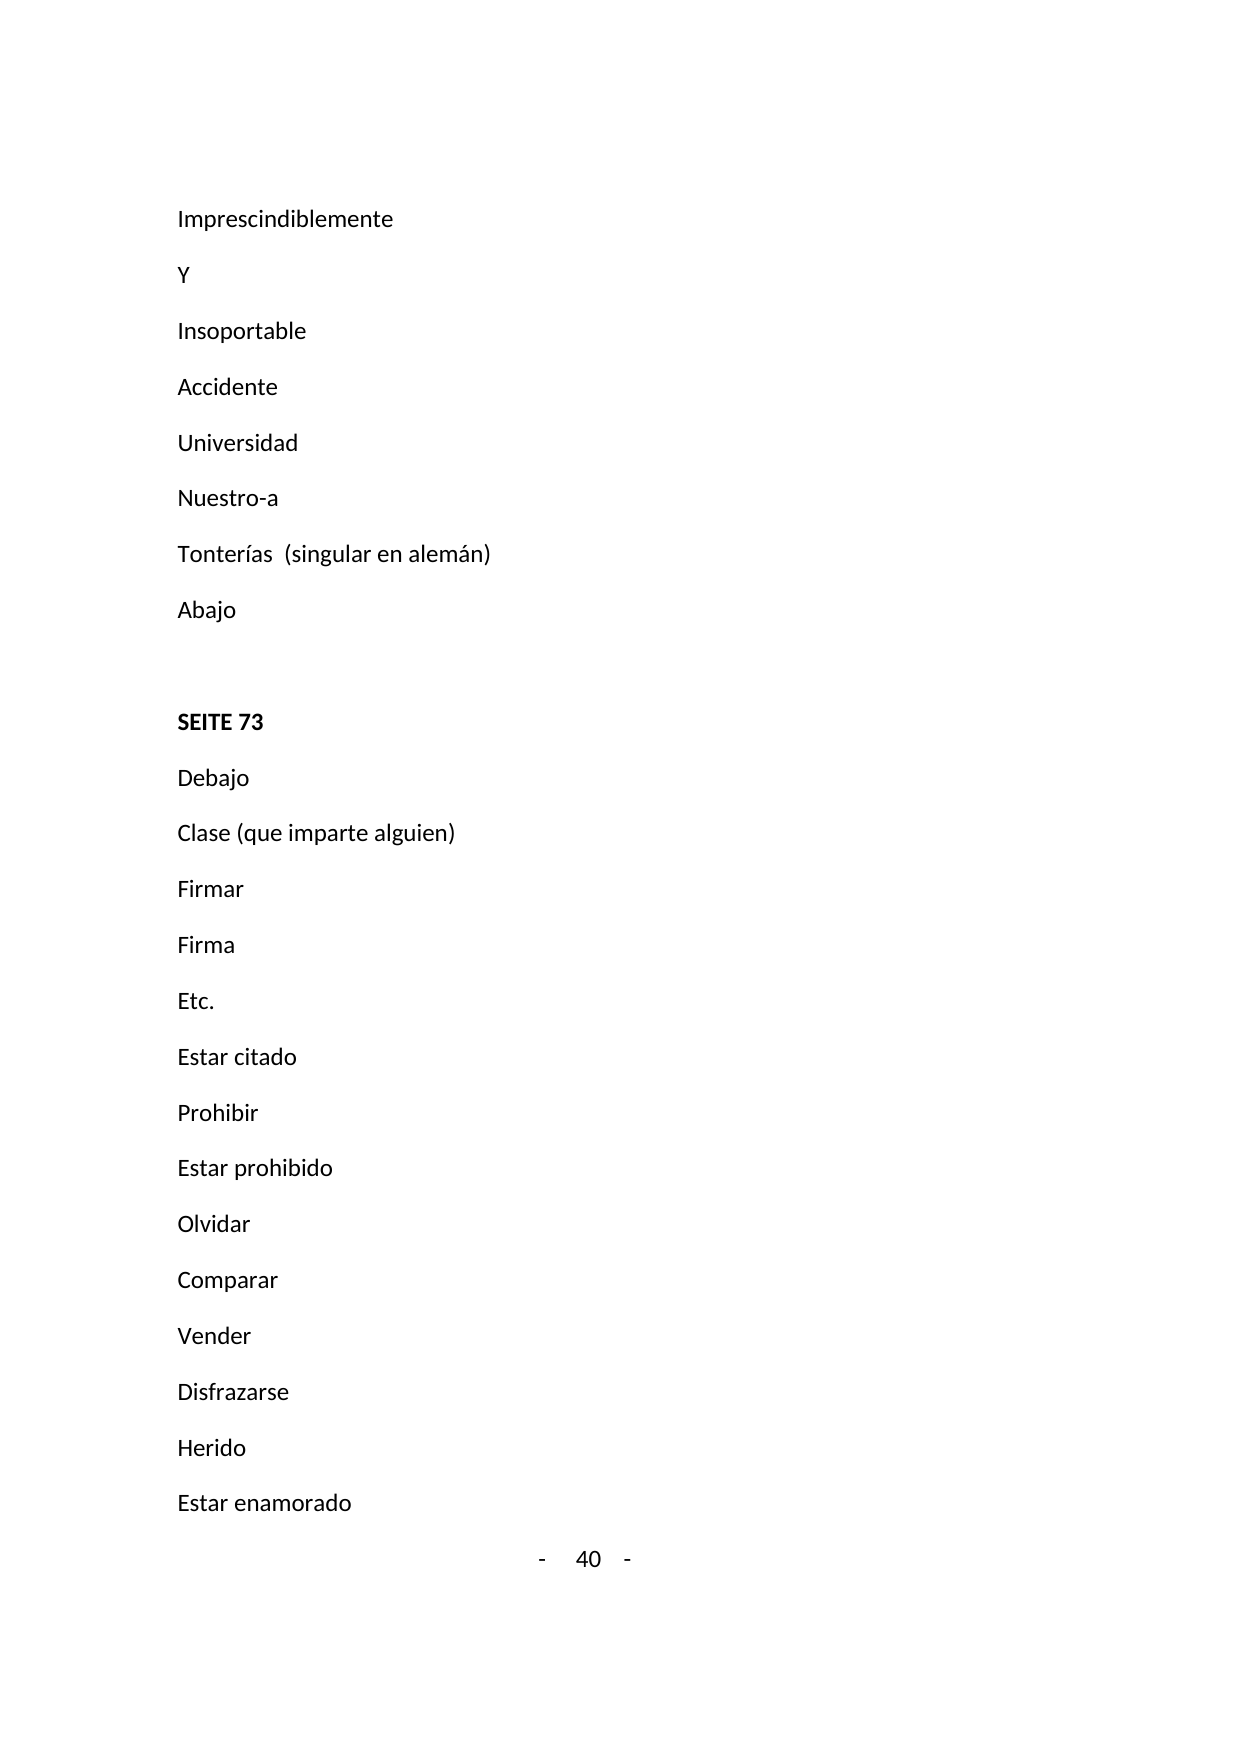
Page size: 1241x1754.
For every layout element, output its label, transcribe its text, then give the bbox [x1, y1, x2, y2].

text Firma [177, 929, 1063, 960]
text SEITE 73 [177, 706, 1063, 736]
text Olvidar [177, 1208, 1063, 1239]
text Debajo [177, 762, 1063, 792]
text Firmar [177, 873, 1063, 904]
text Abajo [177, 594, 1063, 625]
text Prohibir [177, 1097, 1063, 1127]
text Vender [177, 1320, 1063, 1351]
text Nuestro-a [177, 483, 1063, 513]
text Tonterías (singular en alemán) [177, 538, 1063, 569]
text Y [177, 259, 1063, 290]
text Comparar [177, 1264, 1063, 1295]
text Disfrazarse [177, 1376, 1063, 1406]
text Imprescindiblemente [177, 203, 1063, 234]
text Etc. [177, 985, 1063, 1016]
text Estar prohibido [177, 1153, 1063, 1183]
text Clase (que imparte alguien) [177, 818, 1063, 848]
text Estar enamorado [177, 1488, 1063, 1518]
text Herido [177, 1432, 1063, 1462]
text Estar citado [177, 1041, 1063, 1071]
text Accidente [177, 371, 1063, 401]
text Universidad [177, 427, 1063, 457]
text Insoportable [177, 315, 1063, 346]
list 40 - [538, 1543, 1063, 1574]
